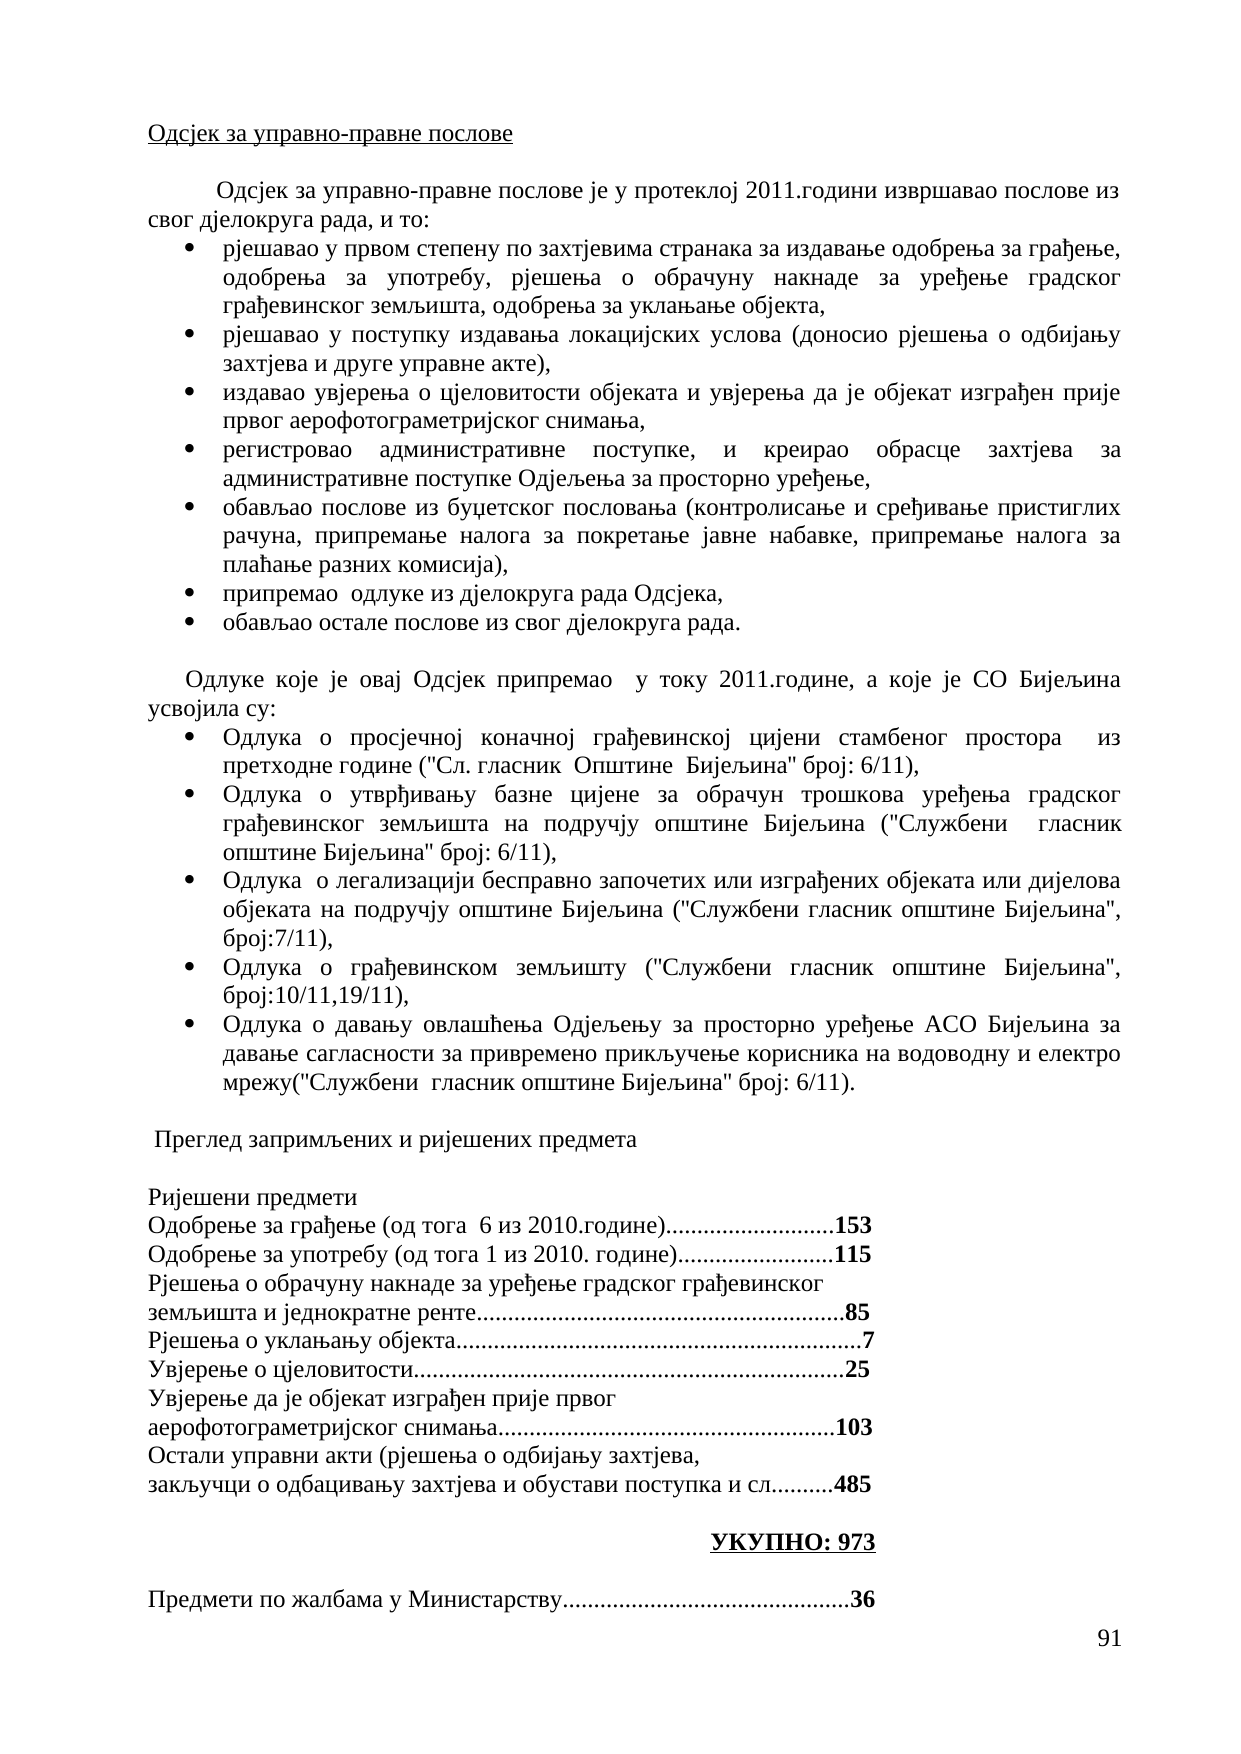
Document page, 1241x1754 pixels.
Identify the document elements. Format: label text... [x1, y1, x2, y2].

list рјешавао у првом степену по захтјевима странака за издавање одобрења за грађење, одобрења за употребу, рјешења о обрачуну накнаде за уређење градског грађевинског земљишта, одобрења за уклањање објекта, [185, 233, 1122, 319]
text Одсјек за управно-правне послове је у протеклој 2011.години извршавао послове из свог дјелокруга рада, и то: [148, 176, 1122, 233]
text Одобрење за употребу (од тога 1 из 2010. године).........................115 [148, 1239, 1122, 1268]
list припремао одлуке из дјелокруга рада Одсјека, [185, 578, 1122, 607]
text Предмети по жалбама у Министарству..............................................36 [148, 1584, 1122, 1613]
list Одлука о утврђивању базне цијене за обрачун трошкова уређења градског грађевинског земљишта на подручју општине Бијељина (''Службени гласник општине Бијељина'' број: 6/11), [185, 779, 1122, 866]
text УКУПНО: 973 [148, 1527, 1122, 1556]
text аерофотограметријског снимања......................................................103 [148, 1412, 1122, 1441]
list Одлука о просјечној коначној грађевинској цијени стамбеног простора из претходне године (''Сл. гласник Општине Бијељина'' број: 6/11), [185, 722, 1122, 779]
text Рјешења о обрачуну накнаде за уређење градског грађевинског [148, 1268, 1122, 1297]
list издавао увјерења о цјеловитости објеката и увјерења да је објекат изграђен прије првог аерофотограметријског снимања, [185, 377, 1122, 434]
text Одобрење за грађење (од тога 6 из 2010.године)...........................153 [148, 1211, 1122, 1239]
list рјешавао у поступку издавања локацијских услова (доносио рјешења о одбијању захтјева и друге управне акте), [185, 319, 1122, 377]
text Ријешени предмети [148, 1182, 1122, 1211]
text Одлуке које је овај Одсјек припремао у току 2011.године, а које је СО Бијељина усвојила су: [148, 664, 1122, 722]
text Преглед запримљених и ријешених предмета [148, 1124, 1122, 1153]
list Одлука о давању овлашћења Одјељењу за просторно уређење АСО Бијељина за давање сагласности за привремено прикључење корисника на водоводну и електро мрежу(''Службени гласник општине Бијељина'' број: 6/11). [185, 1009, 1122, 1096]
text Остали управни акти (рјешења о одбијању захтјева, [148, 1441, 1122, 1469]
list Одлука о грађевинском земљишту (''Службени гласник општине Бијељина'', број:10/11,19/11), [185, 952, 1122, 1009]
text Одсјек за управно-правне послове [148, 118, 1122, 147]
text Увјерење да је објекат изграђен прије првог [148, 1383, 1122, 1412]
list обављао послове из буџетског пословања (контролисање и сређивање пристиглих рачуна, припремање налога за покретање јавне набавке, припремање налога за плаћање разних комисија), [185, 492, 1122, 578]
list Одлука о легализацији бесправно започетих или изграђених објеката или дијелова објеката на подручју општине Бијељина (''Службени гласник општине Бијељина'', број:7/11), [185, 866, 1122, 952]
list обављао остале послове из свог дјелокруга рада. [185, 607, 1122, 636]
text земљишта и једнократне ренте...........................................................85 [148, 1297, 1122, 1326]
text Увјерење о цјеловитости.....................................................................25 [148, 1354, 1122, 1383]
list регистровао административне поступке, и креирао обрасце захтјева за административне поступке Одјељења за просторно уређење, [185, 434, 1122, 492]
text Рјешења о уклањању објекта.................................................................7 [148, 1326, 1122, 1354]
text закључци о одбацивању захтјева и обустави поступка и сл..........485 [148, 1469, 1122, 1498]
